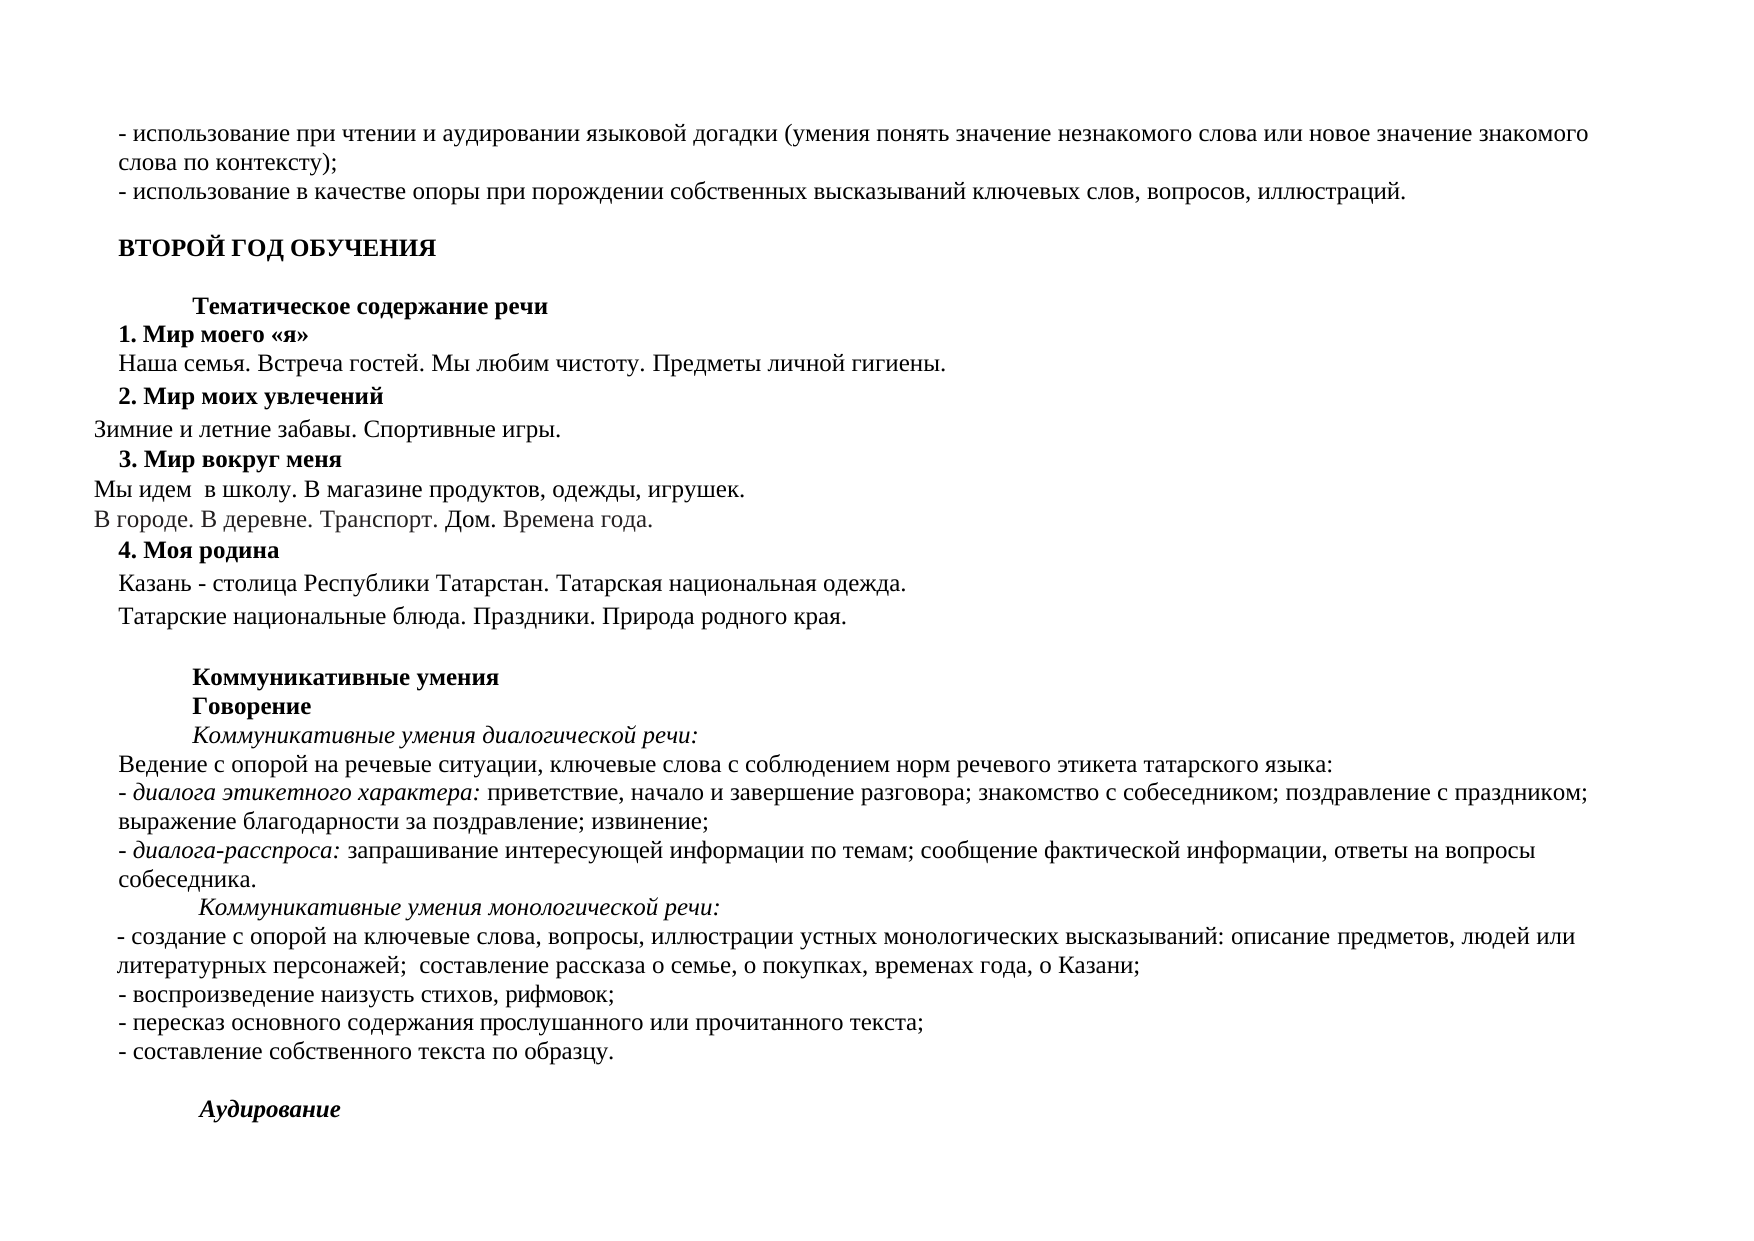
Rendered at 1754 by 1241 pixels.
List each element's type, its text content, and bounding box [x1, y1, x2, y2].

text 3. Мир вокруг меня [93, 444, 1636, 473]
text Наша семья. Встреча гостей. Мы любим чистоту. Предметы личной гигиены. [118, 348, 1418, 377]
text 4. Моя родина [118, 535, 1636, 563]
text Зимние и летние забавы. Спортивные игры. [93, 414, 1636, 443]
text Коммуникативные умения [118, 662, 1636, 691]
text 2. Мир моих увлечений [118, 381, 1636, 410]
text Коммуникативные умения монологической речи: [118, 892, 1636, 921]
text ВТОРОЙ ГОД ОБУЧЕНИЯ [118, 233, 1636, 262]
text - диалога этикетного характера: приветствие, начало и завершение разговора; знакомство с собеседником; поздравление с праздником; выражение благодарности за поздравление; извинение; [118, 777, 1636, 835]
text Тематическое содержание речи [118, 291, 1636, 319]
text - составление собственного текста по образцу. [118, 1036, 1636, 1065]
text 1. Мир моего «я» [118, 319, 1636, 348]
text В городе. В деревне. Транспорт. Дом. Времена года. [93, 504, 1636, 533]
text - воспроизведение наизусть стихов, рифмовок; [118, 979, 1636, 1007]
text Аудирование [118, 1094, 1636, 1122]
text - диалога-расспроса: запрашивание интересующей информации по темам; сообщение фактической информации, ответы на вопросы собеседника. [118, 835, 1636, 892]
text - создание с опорой на ключевые слова, вопросы, иллюстрации устных монологических высказываний: описание предметов, людей или литературных персонажей; составление рассказа о семье, о покупках, временах года, о Казани; [117, 921, 1636, 979]
text Коммуникативные умения диалогической речи: [118, 720, 1636, 749]
text - пересказ основного содержания прослушанного или прочитанного текста; [118, 1007, 1636, 1036]
text Ведение с опорой на речевые ситуации, ключевые слова с соблюдением норм речевого этикета татарского языка: [118, 749, 1636, 777]
text - использование при чтении и аудировании языковой догадки (умения понять значение незнакомого слова или новое значение знакомого слова по контексту); [118, 118, 1636, 176]
text Татарские национальные блюда. Праздники. Природа родного края. [118, 601, 1636, 629]
text Говорение [118, 691, 1636, 720]
text Мы идем в школу. В магазине продуктов, одежды, игрушек. [93, 474, 1636, 503]
text - использование в качестве опоры при порождении собственных высказываний ключевых слов, вопросов, иллюстраций. [118, 176, 1636, 204]
text Казань - столица Республики Татарстан. Татарская национальная одежда. [118, 568, 1636, 596]
